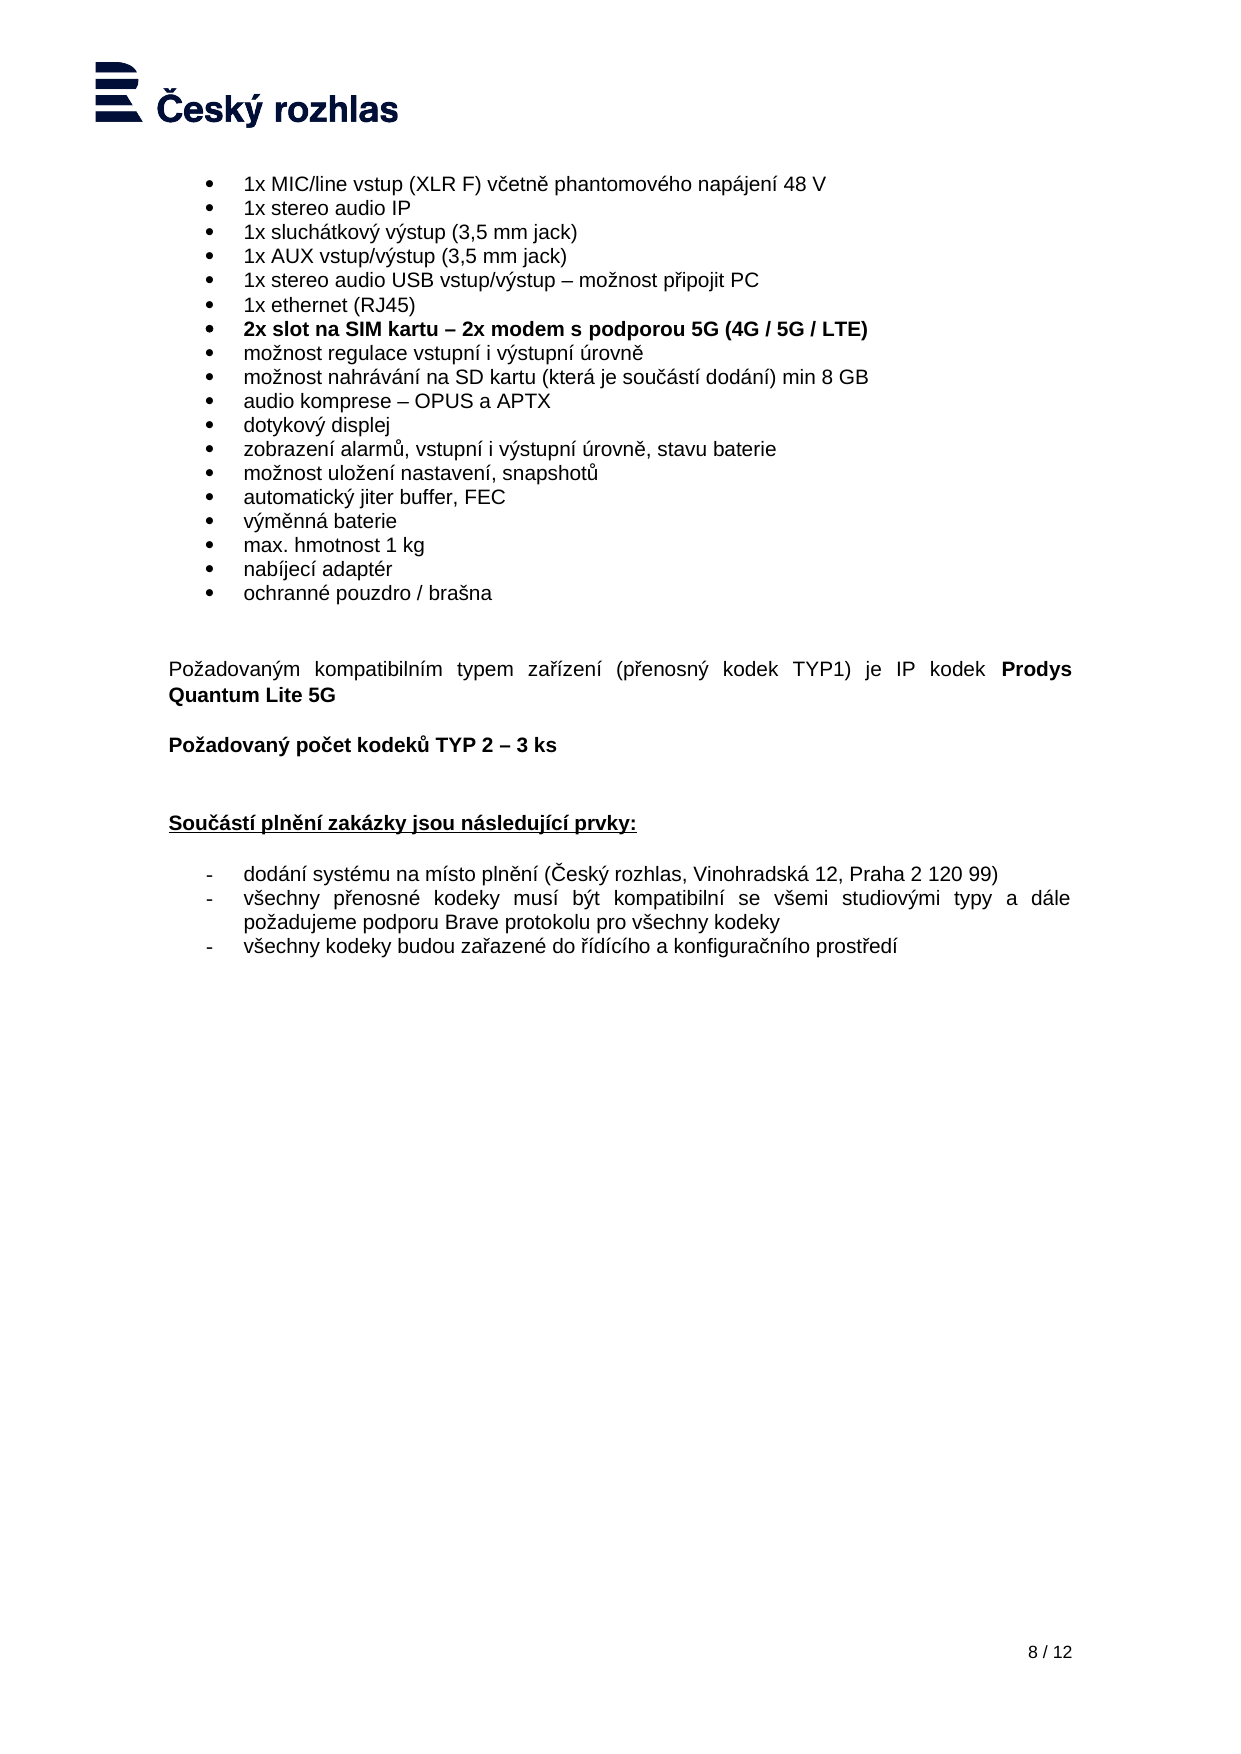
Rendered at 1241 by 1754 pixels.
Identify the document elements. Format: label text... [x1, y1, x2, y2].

list 1x stereo audio IP [206, 196, 1072, 220]
list automatický jiter buffer, FEC [206, 485, 1072, 509]
list zobrazení alarmů, vstupní i výstupní úrovně, stavu baterie [206, 437, 1072, 461]
picture [95, 62, 398, 128]
list výměnná baterie [206, 509, 1072, 533]
list všechny přenosné kodeky musí být kompatibilní se všemi studiovými typy a dále požadujeme podporu Brave protokolu pro všechny kodeky [206, 886, 1072, 934]
list možnost nahrávání na SD kartu (která je součástí dodání) min 8 GB [206, 364, 1072, 389]
list dodání systému na místo plnění (Český rozhlas, Vinohradská 12, Praha 2 120 99) [206, 861, 1072, 886]
list 2x slot na SIM kartu – 2x modem s podporou 5G (4G / 5G / LTE) [206, 316, 1072, 341]
list ochranné pouzdro / brašna [206, 581, 1072, 605]
list možnost uložení nastavení, snapshotů [206, 461, 1072, 485]
list 1x AUX vstup/výstup (3,5 mm jack) [206, 244, 1072, 268]
text Součástí plnění zakázky jsou následující prvky: [168, 809, 1072, 835]
list 1x sluchátkový výstup (3,5 mm jack) [206, 220, 1072, 244]
text Požadovaný počet kodeků TYP 2 – 3 ks [168, 733, 1072, 757]
list 1x ethernet (RJ45) [206, 292, 1072, 316]
list všechny kodeky budou zařazené do řídícího a konfiguračního prostředí [206, 934, 1072, 958]
list max. hmotnost 1 kg [206, 533, 1072, 557]
list 1x stereo audio USB vstup/výstup – možnost připojit PC [206, 268, 1072, 292]
list dotykový displej [206, 413, 1072, 437]
list možnost regulace vstupní i výstupní úrovně [206, 341, 1072, 364]
list nabíjecí adaptér [206, 557, 1072, 581]
list 1x MIC/line vstup (XLR F) včetně phantomového napájení 48 V [206, 172, 1072, 196]
list audio komprese – OPUS a APTX [206, 389, 1072, 413]
text Požadovaným kompatibilním typem zařízení (přenosný kodek TYP1) je IP kodek Prodys Quantum Lite 5G [168, 655, 1072, 707]
